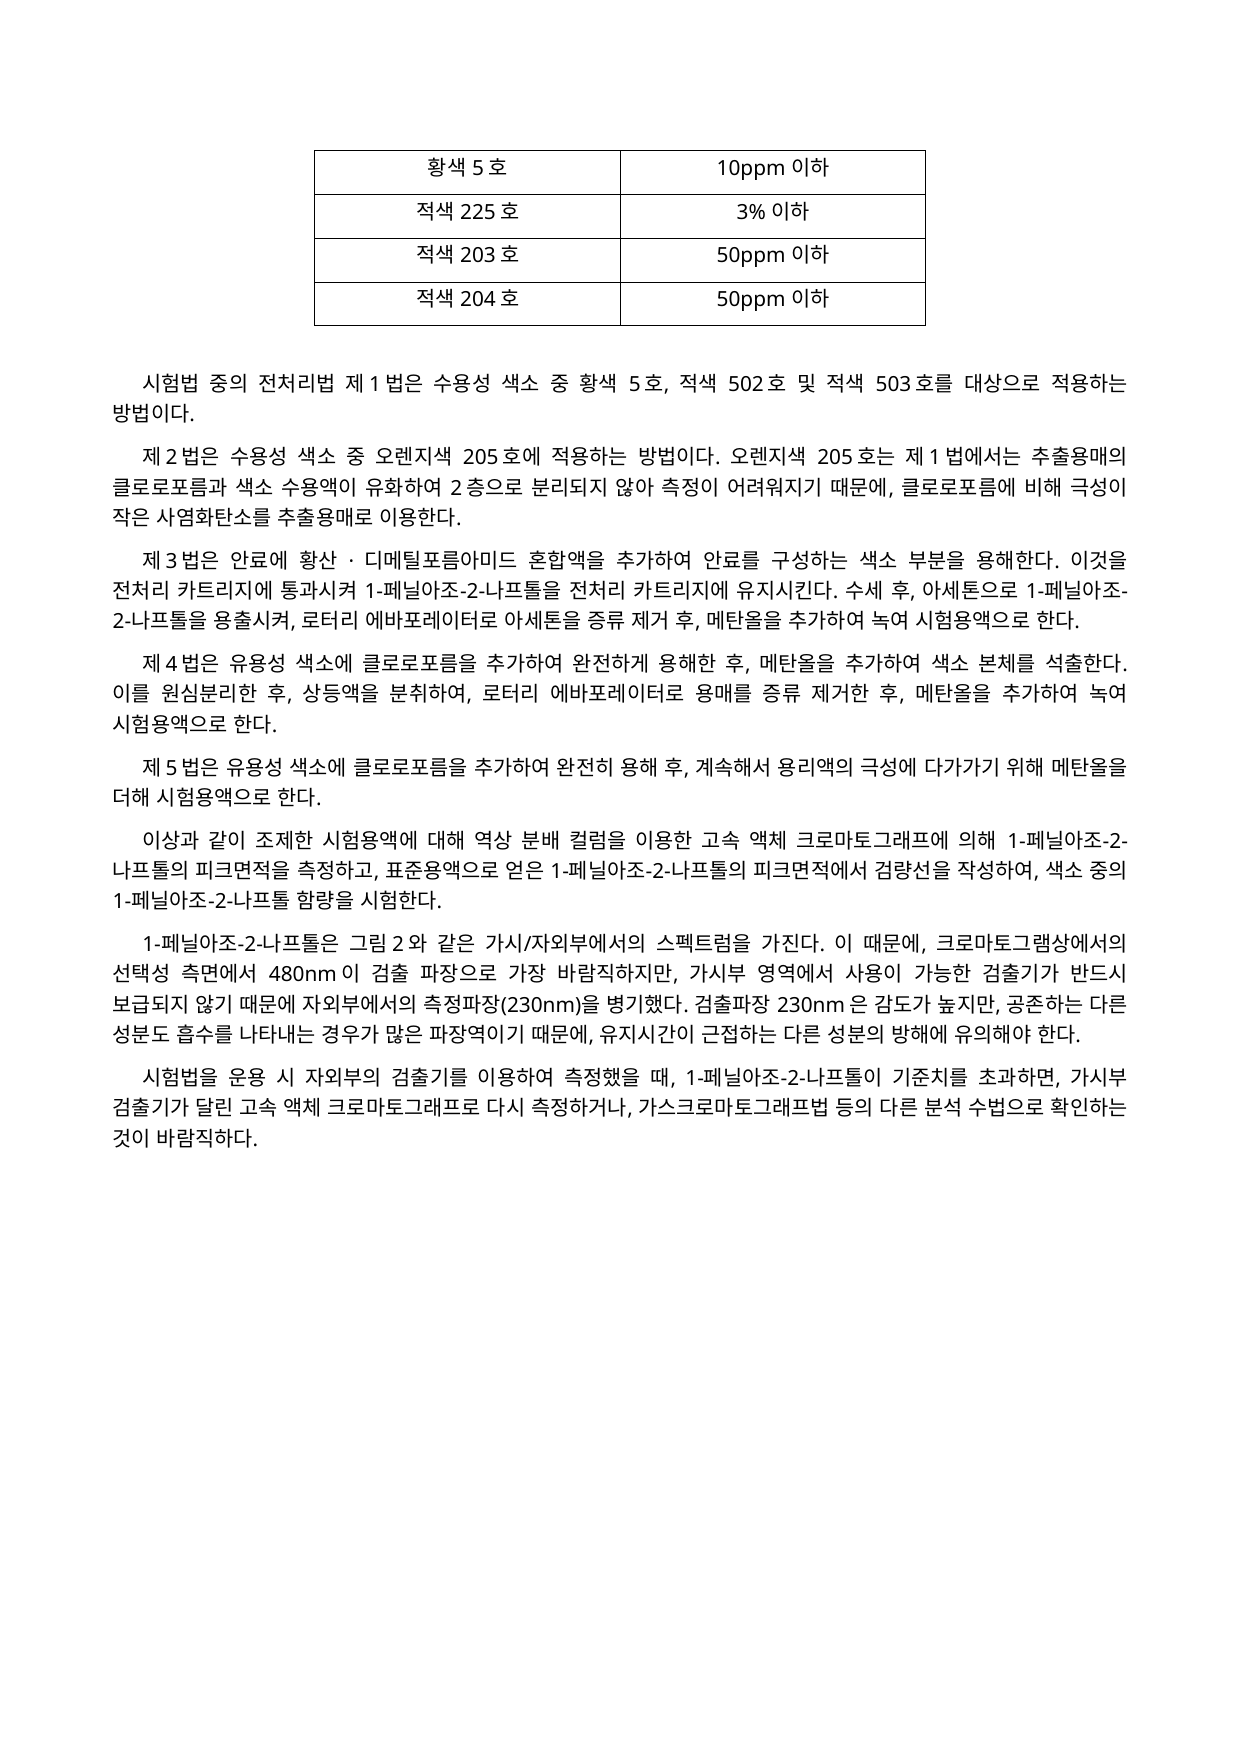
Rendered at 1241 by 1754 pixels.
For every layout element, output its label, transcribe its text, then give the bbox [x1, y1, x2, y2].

text 제3법은 안료에 황산 · 디메틸포름아미드 혼합액을 추가하여 안료를 구성하는 색소 부분을 용해한다. 이것을 전처리 카트리지에 통과시켜 1-페닐아조-2-나프톨을 전처리 카트리지에 유지시킨다. 수세 후, 아세톤으로 1-페닐아조-2-나프톨을 용출시켜, 로터리 에바포레이터로 아세톤을 증류 제거 후, 메탄올을 추가하여 녹여 시험용액으로 한다. [112, 544, 1128, 635]
text 제2법은 수용성 색소 중 오렌지색 205호에 적용하는 방법이다. 오렌지색 205호는 제1법에서는 추출용매의 클로로포름과 색소 수용액이 유화하여 2층으로 분리되지 않아 측정이 어려워지기 때문에, 클로로포름에 비해 극성이 작은 사염화탄소를 추출용매로 이용한다. [112, 441, 1128, 531]
table_cell 50ppm 이하 [621, 283, 925, 325]
text 시험법을 운용 시 자외부의 검출기를 이용하여 측정했을 때, 1-페닐아조-2-나프톨이 기준치를 초과하면, 가시부 검출기가 달린 고속 액체 크로마토그래프로 다시 측정하거나, 가스크로마토그래프법 등의 다른 분석 수법으로 확인하는 것이 바람직하다. [112, 1061, 1128, 1152]
table_cell 적색 204호 [315, 283, 620, 325]
text 제4법은 유용성 색소에 클로로포름을 추가하여 완전하게 용해한 후, 메탄올을 추가하여 색소 본체를 석출한다. 이를 원심분리한 후, 상등액을 분취하여, 로터리 에바포레이터로 용매를 증류 제거한 후, 메탄올을 추가하여 녹여 시험용액으로 한다. [112, 647, 1128, 738]
table_cell 3% 이하 [621, 195, 925, 238]
table_cell 적색 203호 [315, 239, 620, 282]
text 시험법 중의 전처리법 제1법은 수용성 색소 중 황색 5호, 적색 502호 및 적색 503호를 대상으로 적용하는 방법이다. [112, 367, 1128, 428]
table_cell 적색 225호 [315, 195, 620, 238]
table_cell 황색 5호 [315, 151, 620, 194]
text 제5법은 유용성 색소에 클로로포름을 추가하여 완전히 용해 후, 계속해서 용리액의 극성에 다가가기 위해 메탄올을 더해 시험용액으로 한다. [112, 751, 1128, 811]
text 1-페닐아조-2-나프톨은 그림2와 같은 가시/자외부에서의 스펙트럼을 가진다. 이 때문에, 크로마토그램상에서의 선택성 측면에서 480nm이 검출 파장으로 가장 바람직하지만, 가시부 영역에서 사용이 가능한 검출기가 반드시 보급되지 않기 때문에 자외부에서의 측정파장(230nm)을 병기했다. 검출파장 230nm은 감도가 높지만, 공존하는 다른 성분도 흡수를 나타내는 경우가 많은 파장역이기 때문에, 유지시간이 근접하는 다른 성분의 방해에 유의해야 한다. [112, 927, 1128, 1049]
text 이상과 같이 조제한 시험용액에 대해 역상 분배 컬럼을 이용한 고속 액체 크로마토그래프에 의해 1-페닐아조-2-나프톨의 피크면적을 측정하고, 표준용액으로 얻은 1-페닐아조-2-나프톨의 피크면적에서 검량선을 작성하여, 색소 중의 1-페닐아조-2-나프톨 함량을 시험한다. [112, 824, 1128, 915]
table_cell 10ppm 이하 [621, 151, 925, 194]
table_cell 50ppm 이하 [621, 239, 925, 282]
